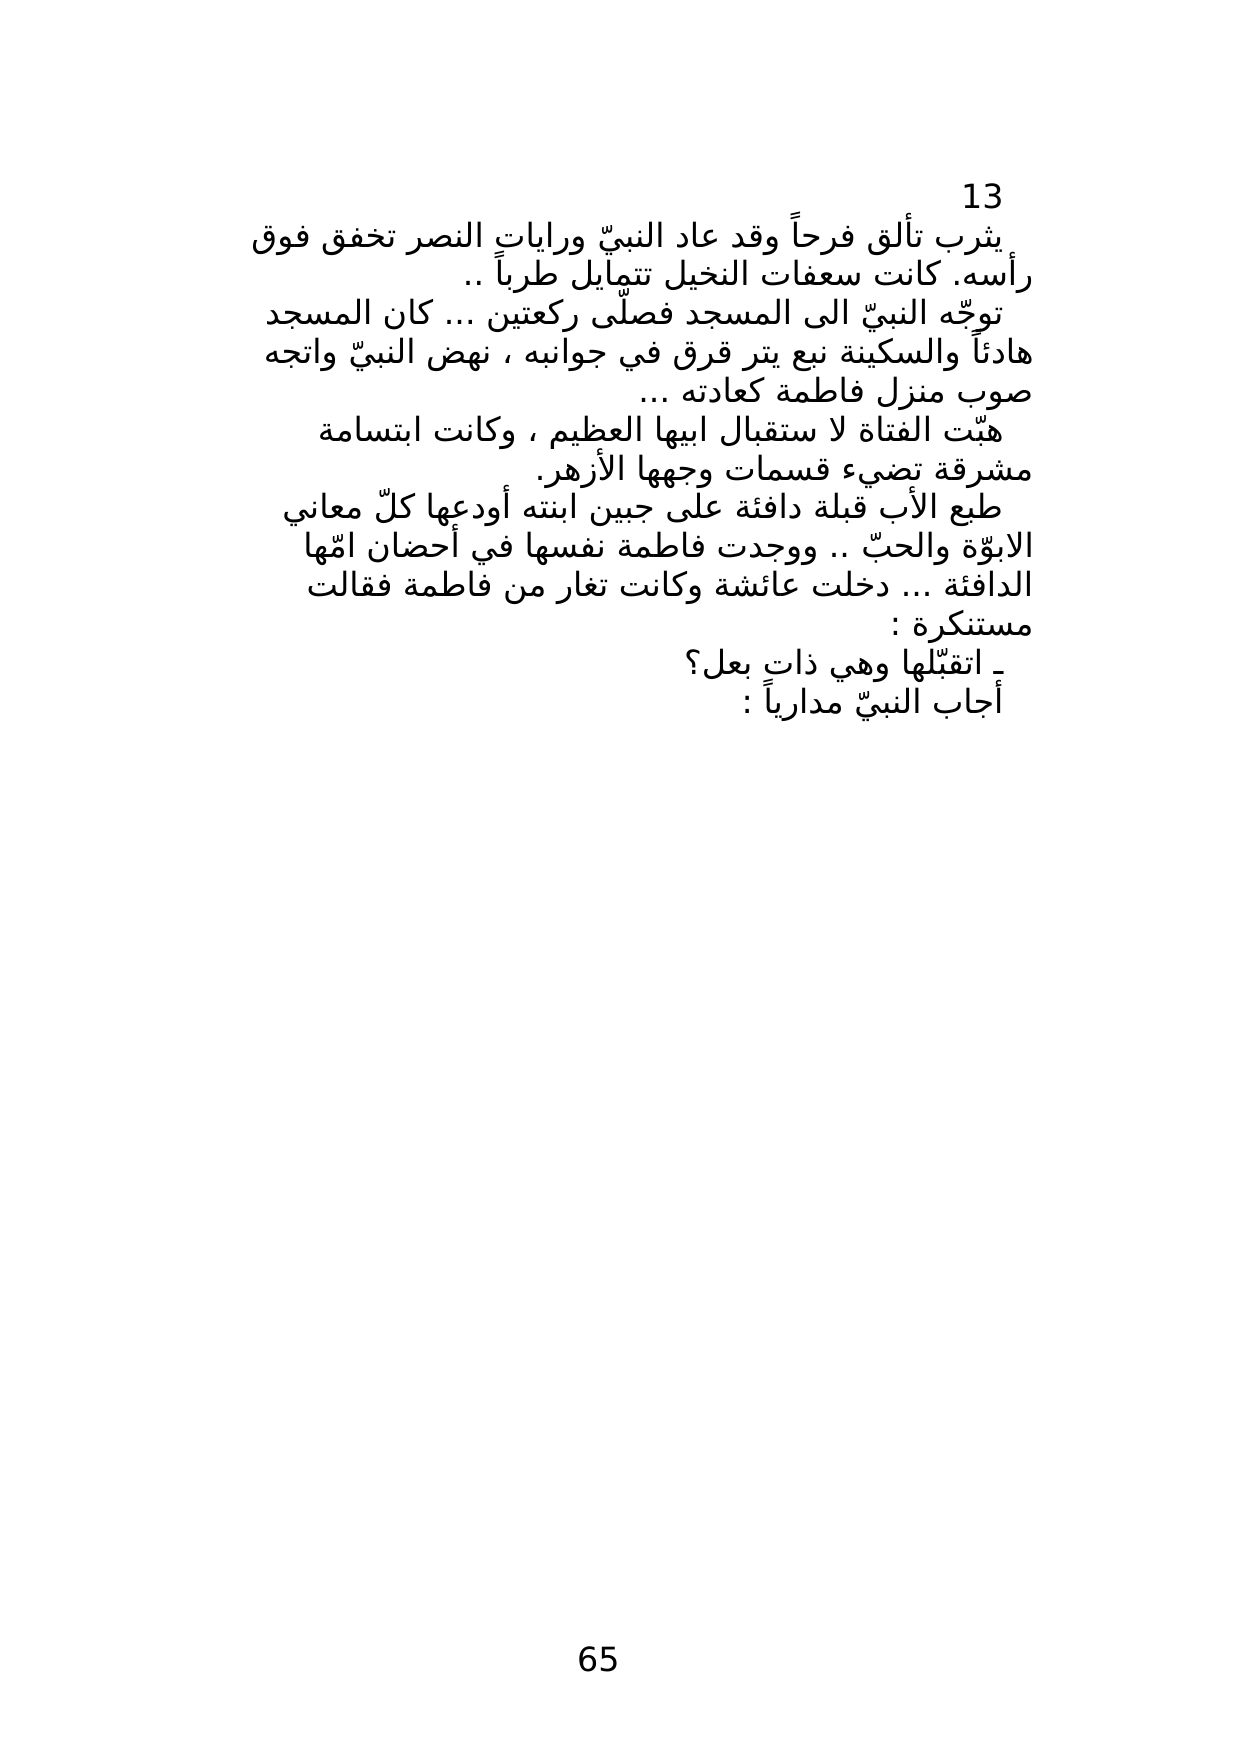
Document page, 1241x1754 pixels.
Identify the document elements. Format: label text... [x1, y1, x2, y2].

text أجاب النبيّ مدارياً : [222, 682, 1033, 721]
text 13 [222, 177, 1033, 216]
text يثرب تألق فرحاً وقد عاد النبيّ ورايات النصر تخفق فوق رأسه. كانت سعفات النخيل تتمايل طرباً .. [222, 216, 1033, 294]
text طبع الأب قبلة دافئة على جبين ابنته أودعها كلّ معاني الابوّة والحبّ .. ووجدت فاطمة نفسها في أحضان امّها الدافئة ... دخلت عائشة وكانت تغار من فاطمة فقالت مستنكرة : [222, 488, 1033, 643]
text ـ اتقبّلها وهي ذات بعل؟ [222, 643, 1033, 682]
text هبّت الفتاة لا ستقبال ابيها العظيم ، وكانت ابتسامة مشرقة تضيء قسمات وجهها الأزهر. [222, 410, 1033, 488]
text توجّه النبيّ الى المسجد فصلّى ركعتين ... كان المسجد هادئاً والسكينة نبع يتر قرق في جوانبه ، نهض النبيّ واتجه صوب منزل فاطمة كعادته ... [222, 294, 1033, 410]
